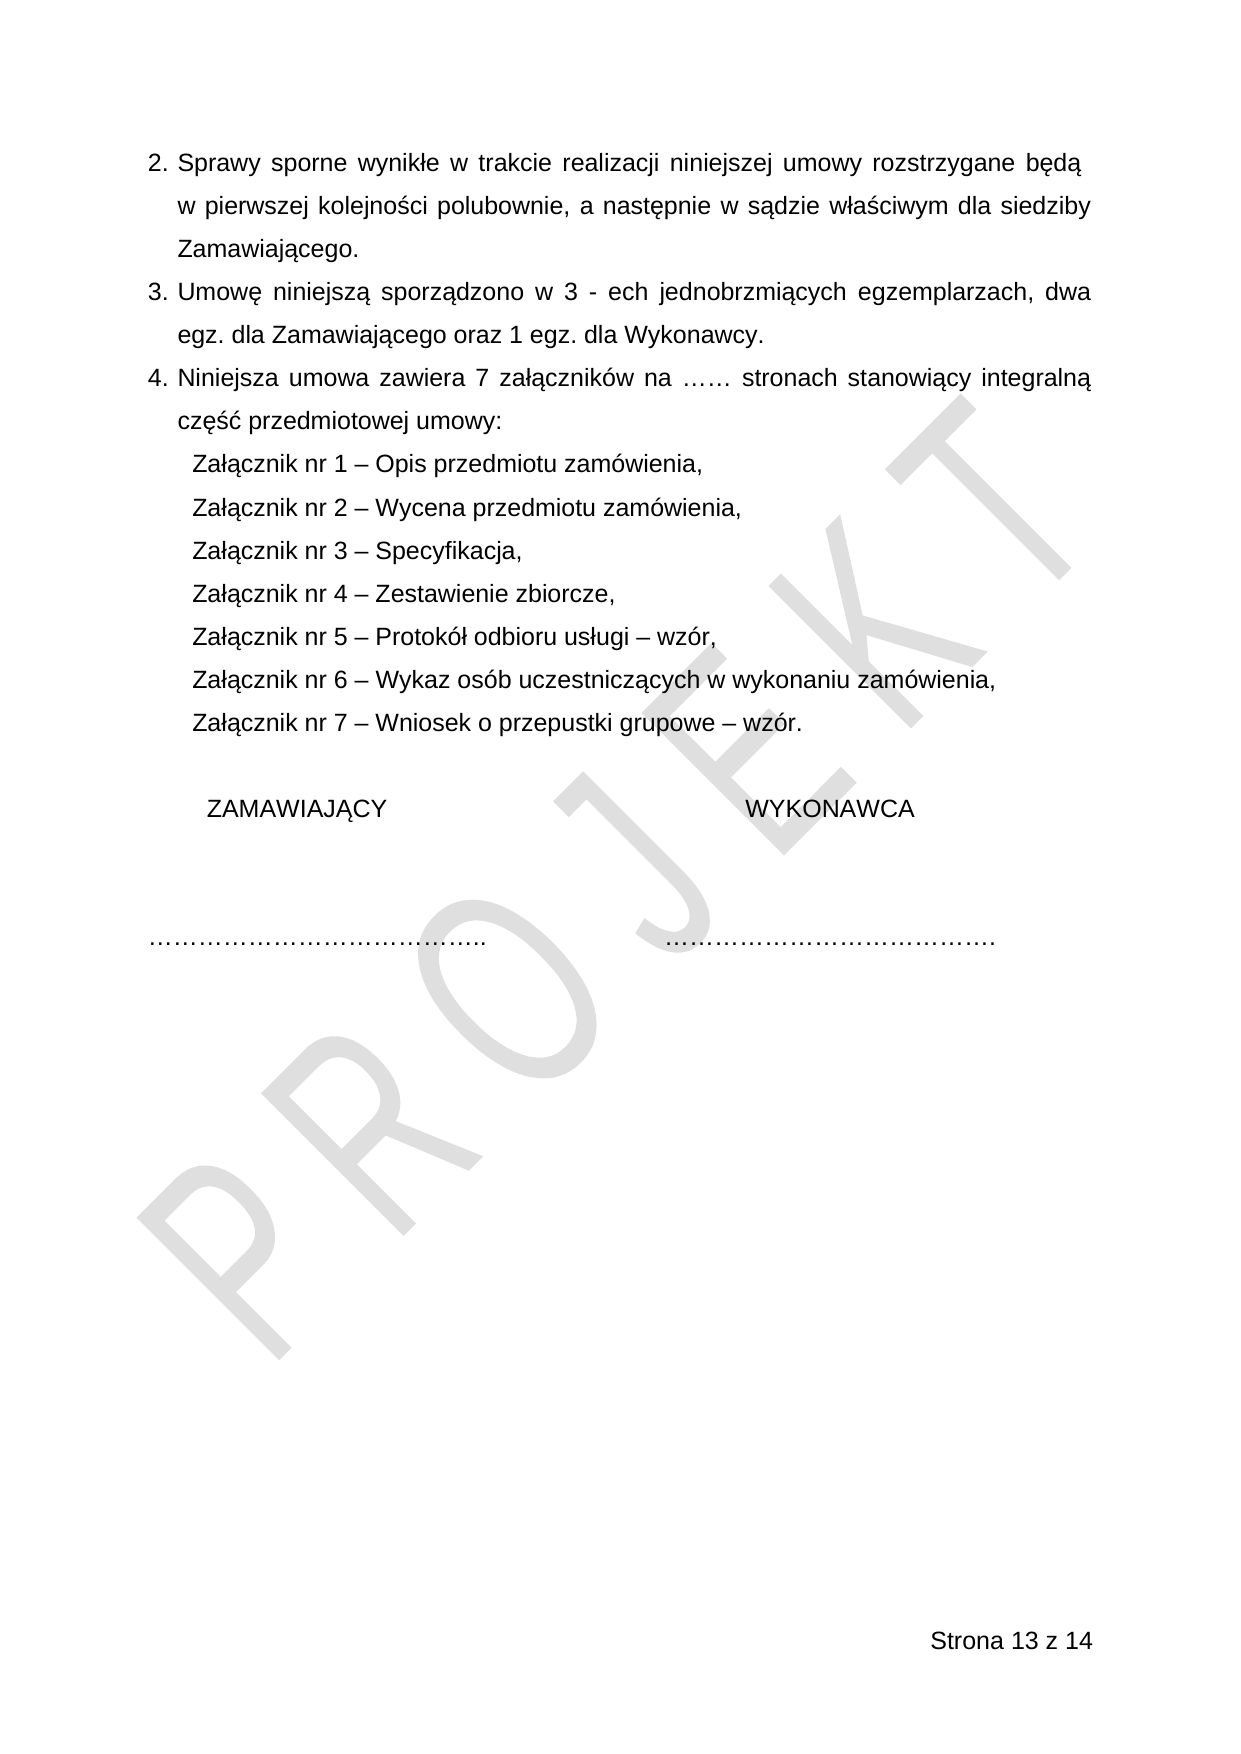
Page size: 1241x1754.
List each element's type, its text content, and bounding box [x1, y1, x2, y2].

list Sprawy sporne wynikłe w trakcie realizacji niniejszej umowy rozstrzygane będą w pierwszej kolejności polubownie, a następnie w sądzie właściwym dla siedziby Zamawiającego. [148, 148, 1093, 263]
text Załącznik nr 1 – Opis przedmiotu zamówienia, [148, 449, 1093, 478]
text Załącznik nr 6 – Wykaz osób uczestniczących w wykonaniu zamówienia, [148, 665, 1093, 694]
text Załącznik nr 3 – Specyfikacja, [148, 536, 1093, 564]
text Załącznik nr 4 – Zestawienie zbiorcze, [148, 579, 1093, 608]
text Załącznik nr 5 – Protokół odbioru usługi – wzór, [148, 622, 1093, 651]
subtitle ZAMAWIAJĄCY WYKONAWCA [148, 794, 1093, 823]
text Załącznik nr 7 – Wniosek o przepustki grupowe – wzór. [148, 708, 1093, 737]
list Niniejsza umowa zawiera 7 załączników na …… stronach stanowiący integralną część przedmiotowej umowy: [148, 363, 1093, 435]
text Załącznik nr 2 – Wycena przedmiotu zamówienia, [148, 493, 1093, 521]
list Umowę niniejszą sporządzono w 3 - ech jednobrzmiących egzemplarzach, dwa egz. dla Zamawiającego oraz 1 egz. dla Wykonawcy. [148, 277, 1093, 349]
text ………………………………….. …………………………………. [148, 922, 1093, 951]
